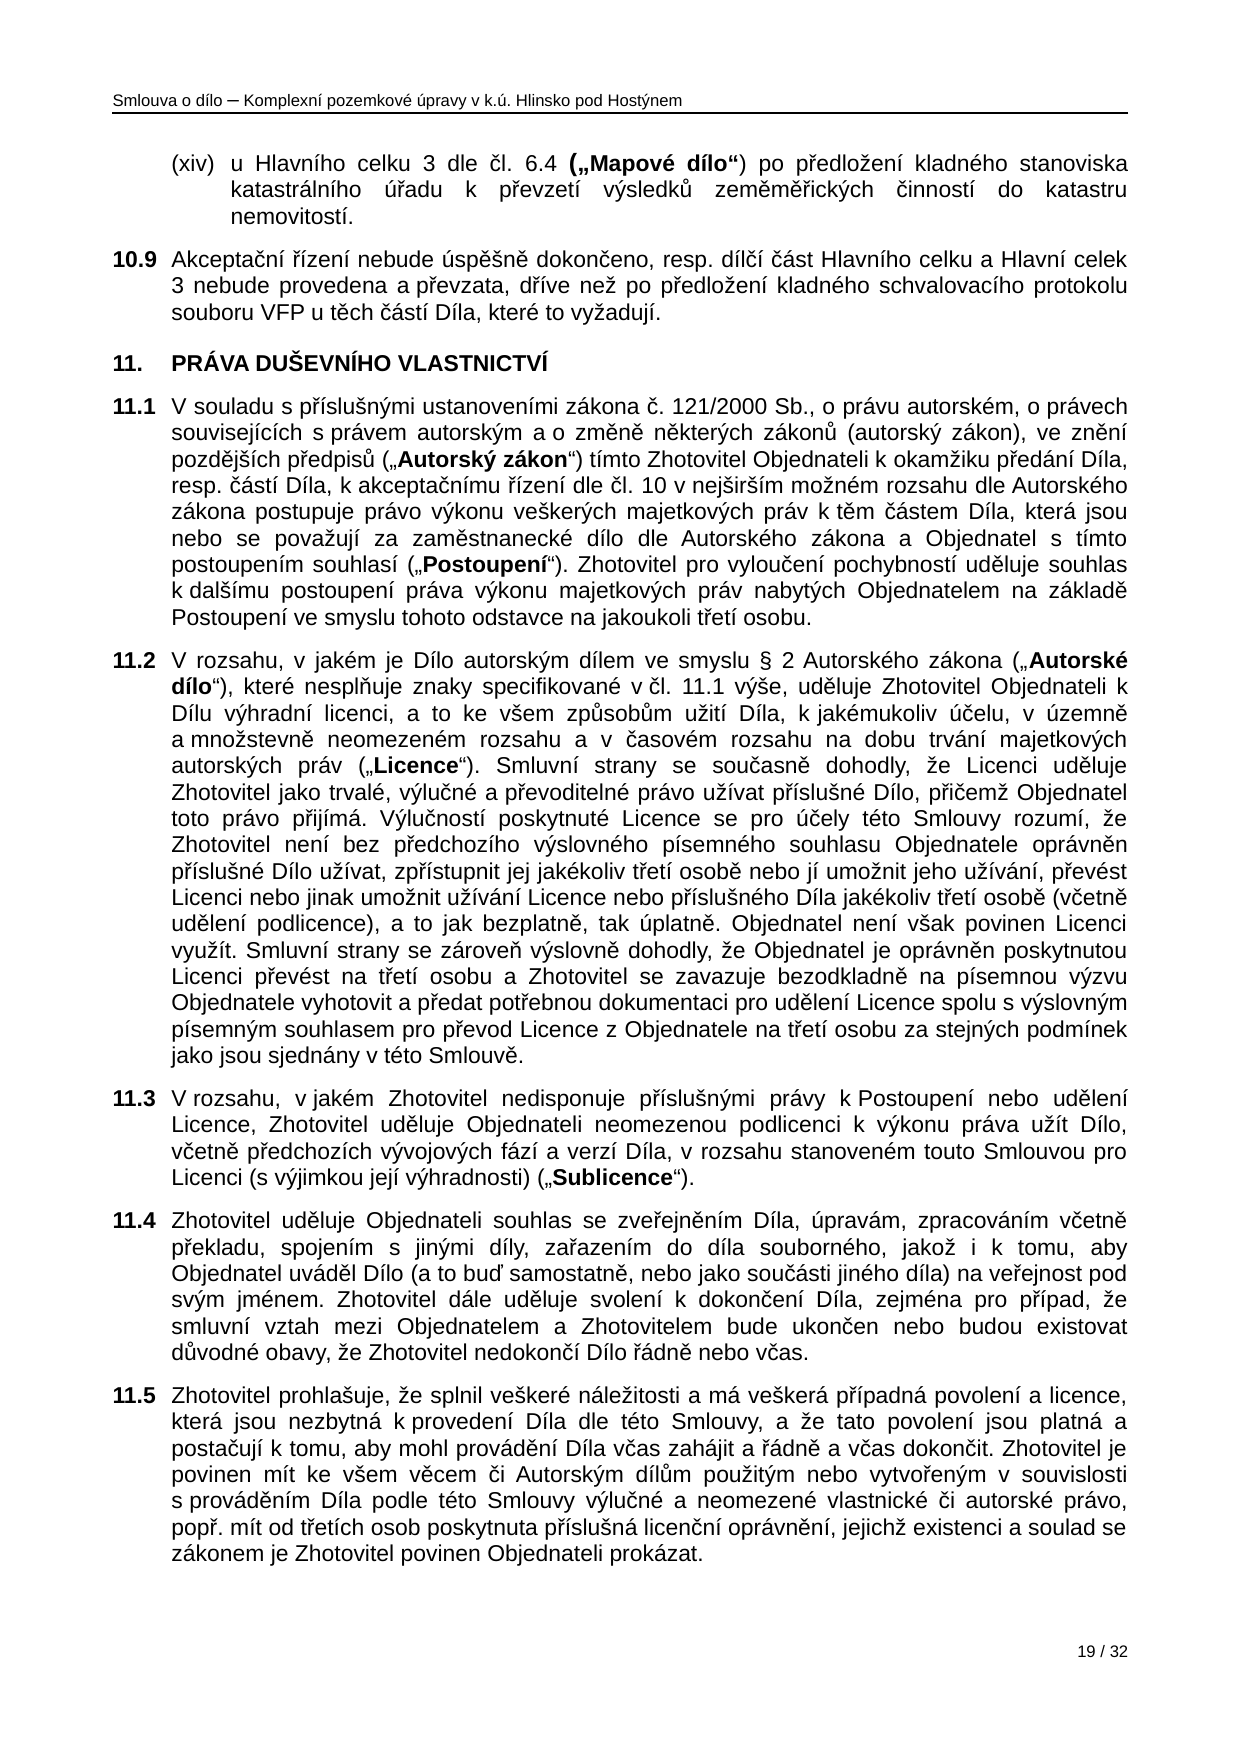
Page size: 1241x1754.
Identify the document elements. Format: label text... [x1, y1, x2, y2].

text Práva duševního vlastnictví [112, 350, 1128, 376]
text V rozsahu, v jakém Zhotovitel nedisponuje příslušnými právy k Postoupení nebo udělení Licence, Zhotovitel uděluje Objednateli neomezenou podlicenci k výkonu práva užít Dílo, včetně předchozích vývojových fází a verzí Díla, v rozsahu stanoveném touto Smlouvou pro Licenci (s výjimkou její výhradnosti) („Sublicence“). [112, 1085, 1128, 1191]
text V souladu s příslušnými ustanoveními zákona č. 121/2000 Sb., o právu autorském, o právech souvisejících s právem autorským a o změně některých zákonů (autorský zákon), ve znění pozdějších předpisů („Autorský zákon“) tímto Zhotovitel Objednateli k okamžiku předání Díla, resp. částí Díla, k akceptačnímu řízení dle čl. 10 v nejširším možném rozsahu dle Autorského zákona postupuje právo výkonu veškerých majetkových práv k těm částem Díla, která jsou nebo se považují za zaměstnanecké dílo dle Autorského zákona a Objednatel s tímto postoupením souhlasí („Postoupení“). Zhotovitel pro vyloučení pochybností uděluje souhlas k dalšímu postoupení práva výkonu majetkových práv nabytých Objednatelem na základě Postoupení ve smyslu tohoto odstavce na jakoukoli třetí osobu. [112, 393, 1128, 630]
list u Hlavního celku 3 dle čl. 6.4 („Mapové dílo“) po předložení kladného stanoviska katastrálního úřadu k převzetí výsledků zeměměřických činností do katastru nemovitostí. [171, 148, 1128, 229]
text Zhotovitel prohlašuje, že splnil veškeré náležitosti a má veškerá případná povolení a licence, která jsou nezbytná k provedení Díla dle této Smlouvy, a že tato povolení jsou platná a postačují k tomu, aby mohl provádění Díla včas zahájit a řádně a včas dokončit. Zhotovitel je povinen mít ke všem věcem či Autorským dílům použitým nebo vytvořeným v souvislosti s prováděním Díla podle této Smlouvy výlučné a neomezené vlastnické či autorské právo, popř. mít od třetích osob poskytnuta příslušná licenční oprávnění, jejichž existenci a soulad se zákonem je Zhotovitel povinen Objednateli prokázat. [112, 1382, 1128, 1566]
text Zhotovitel uděluje Objednateli souhlas se zveřejněním Díla, úpravám, zpracováním včetně překladu, spojením s jinými díly, zařazením do díla souborného, jakož i k tomu, aby Objednatel uváděl Dílo (a to buď samostatně, nebo jako součásti jiného díla) na veřejnost pod svým jménem. Zhotovitel dále uděluje svolení k dokončení Díla, zejména pro případ, že smluvní vztah mezi Objednatelem a Zhotovitelem bude ukončen nebo budou existovat důvodné obavy, že Zhotovitel nedokončí Dílo řádně nebo včas. [112, 1207, 1128, 1365]
text V rozsahu, v jakém je Dílo autorským dílem ve smyslu § 2 Autorského zákona („Autorské dílo“), které nesplňuje znaky specifikované v čl. 11.1 výše, uděluje Zhotovitel Objednateli k Dílu výhradní licenci, a to ke všem způsobům užití Díla, k jakémukoliv účelu, v územně a množstevně neomezeném rozsahu a v časovém rozsahu na dobu trvání majetkových autorských práv („Licence“). Smluvní strany se současně dohodly, že Licenci uděluje Zhotovitel jako trvalé, výlučné a převoditelné právo užívat příslušné Dílo, přičemž Objednatel toto právo přijímá. Výlučností poskytnuté Licence se pro účely této Smlouvy rozumí, že Zhotovitel není bez předchozího výslovného písemného souhlasu Objednatele oprávněn příslušné Dílo užívat, zpřístupnit jej jakékoliv třetí osobě nebo jí umožnit jeho užívání, převést Licenci nebo jinak umožnit užívání Licence nebo příslušného Díla jakékoliv třetí osobě (včetně udělení podlicence), a to jak bezplatně, tak úplatně. Objednatel není však povinen Licenci využít. Smluvní strany se zároveň výslovně dohodly, že Objednatel je oprávněn poskytnutou Licenci převést na třetí osobu a Zhotovitel se zavazuje bezodkladně na písemnou výzvu Objednatele vyhotovit a předat potřebnou dokumentaci pro udělení Licence spolu s výslovným písemným souhlasem pro převod Licence z Objednatele na třetí osobu za stejných podmínek jako jsou sjednány v této Smlouvě. [112, 647, 1128, 1068]
text Akceptační řízení nebude úspěšně dokončeno, resp. dílčí část Hlavního celku a Hlavní celek 3 nebude provedena a převzata, dříve než po předložení kladného schvalovacího protokolu souboru VFP u těch částí Díla, které to vyžadují. [112, 246, 1128, 325]
